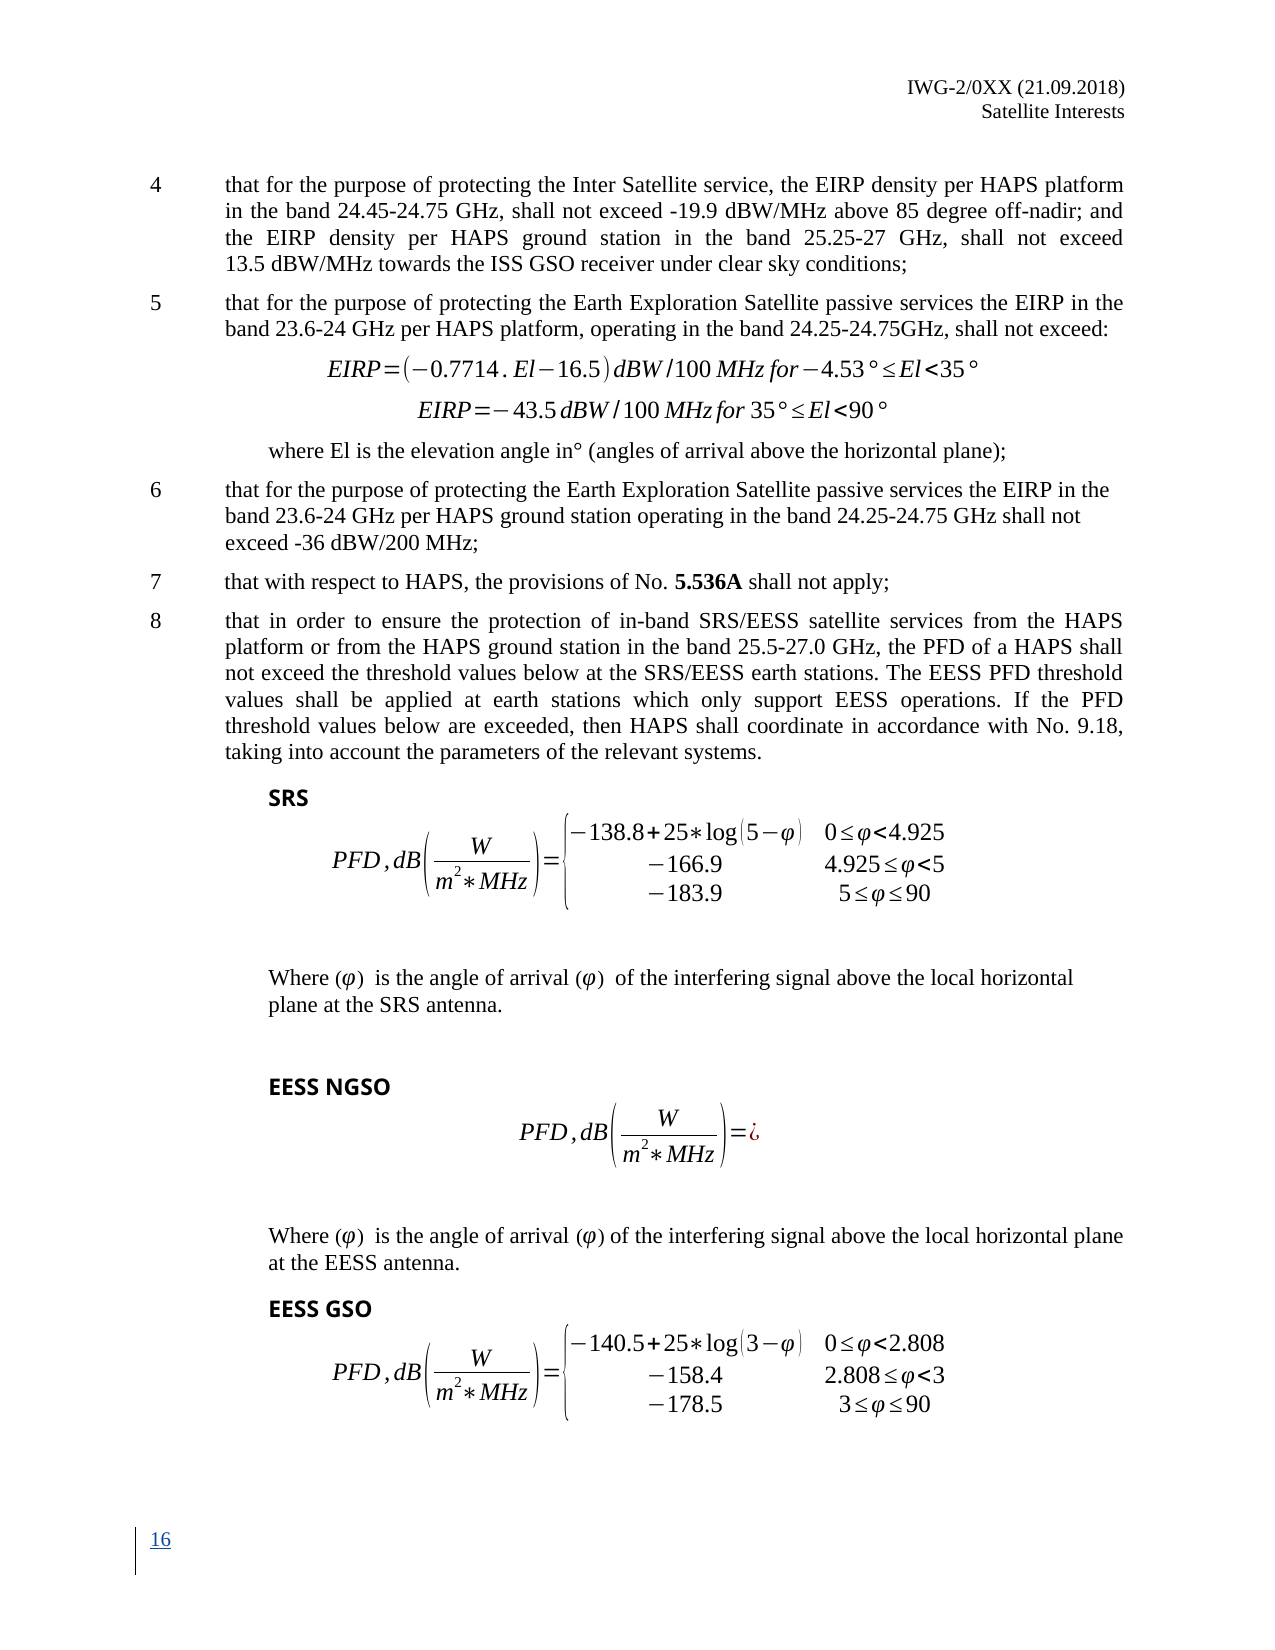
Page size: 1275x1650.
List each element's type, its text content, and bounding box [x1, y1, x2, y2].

text EESS GSO [150, 1292, 1125, 1324]
text 7 that with respect to HAPS, the provisions of No. 5.536A shall not apply; [150, 568, 1125, 594]
text 5 that for the purpose of protecting the Earth Exploration Satellite passive services the EIRP in the band 23.6-24 GHz per HAPS platform, operating in the band 24.25-24.75GHz, shall not exceed: [150, 289, 1125, 342]
text SRS [150, 781, 1125, 813]
text EESS NGSO [150, 1070, 1125, 1102]
text 6 that for the purpose of protecting the Earth Exploration Satellite passive services the EIRP in the band 23.6-24 GHz per HAPS ground station operating in the band 24.25-24.75 GHz shall not exceed -36 dBW/200 MHz; [150, 476, 1125, 555]
text Where () is the angle of arrival () of the interfering signal above the local horizontal plane at the SRS antenna. [268, 963, 1125, 1017]
text where El is the elevation angle in° (angles of arrival above the horizontal plane); [150, 437, 1125, 464]
text 8 that in order to ensure the protection of in-band SRS/EESS satellite services from the HAPS platform or from the HAPS ground station in the band 25.5-27.0 GHz, the PFD of a HAPS shall not exceed the threshold values below at the SRS/EESS earth stations. The EESS PFD threshold values shall be applied at earth stations which only support EESS operations. If the PFD threshold values below are exceeded, then HAPS shall coordinate in accordance with No. 9.18, taking into account the parameters of the relevant systems. [150, 607, 1125, 765]
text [268, 1222, 1125, 1276]
text 4 that for the purpose of protecting the Inter Satellite service, the EIRP density per HAPS platform in the band 24.45-24.75 GHz, shall not exceed -19.9 dBW/MHz above 85 degree off-nadir; and the EIRP density per HAPS ground station in the band 25.25-27 GHz, shall not exceed 13.5 dBW/MHz towards the ISS GSO receiver under clear sky conditions; [150, 171, 1125, 277]
